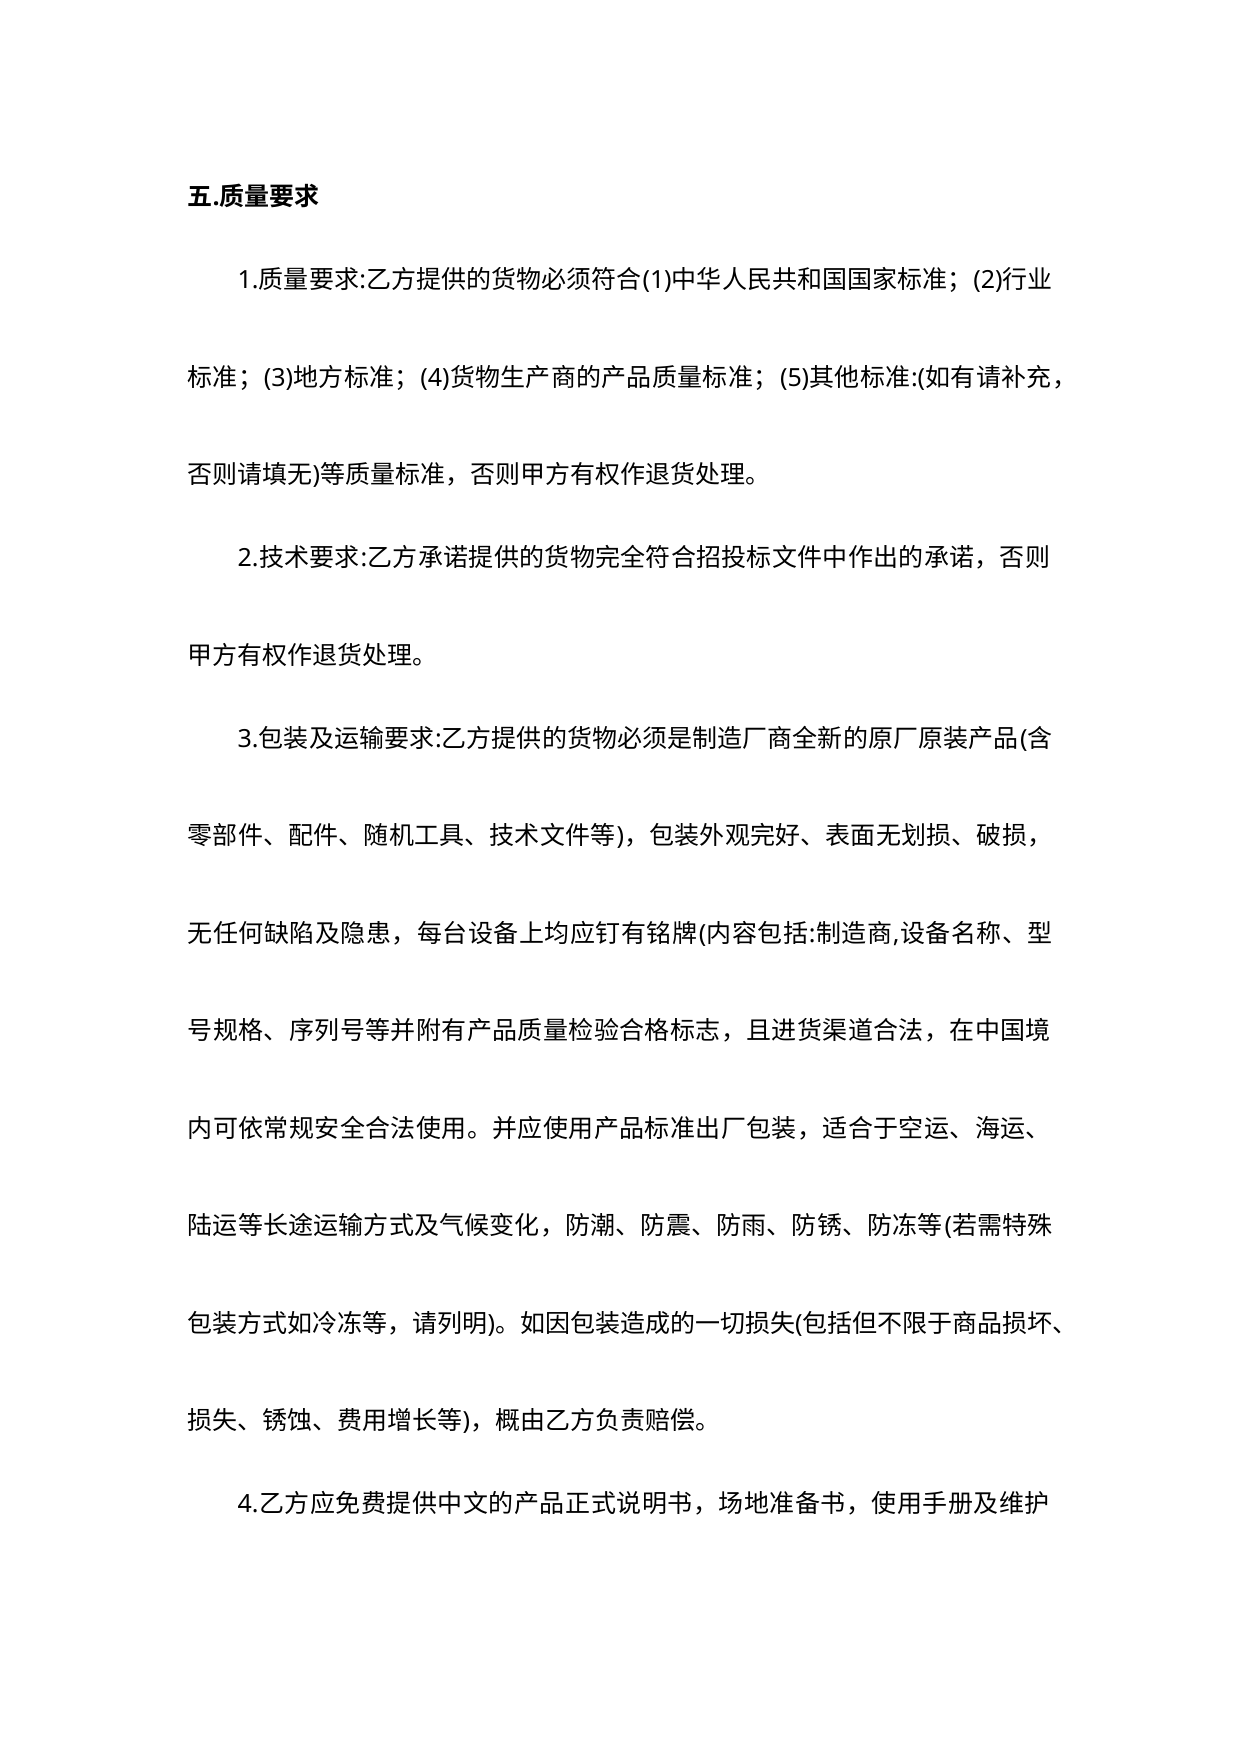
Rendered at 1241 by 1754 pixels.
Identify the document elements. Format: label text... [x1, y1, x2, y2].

text 五.质量要求 [187, 162, 1053, 227]
text 1.质量要求:乙方提供的货物必须符合(1)中华人民共和国国家标准；(2)行业标准；(3)地方标准；(4)货物生产商的产品质量标准；(5)其他标准:(如有请补充，否则请填无)等质量标准，否则甲方有权作退货处理。 [187, 245, 1053, 505]
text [187, 1469, 1053, 1534]
text 3.包装及运输要求:乙方提供的货物必须是制造厂商全新的原厂原装产品(含零部件、配件、随机工具、技术文件等)，包装外观完好、表面无划损、破损，无任何缺陷及隐患，每台设备上均应钉有铭牌(内容包括:制造商,设备名称、型号规格、序列号等并附有产品质量检验合格标志，且进货渠道合法，在中国境内可依常规安全合法使用。并应使用产品标准出厂包装，适合于空运、海运、陆运等长途运输方式及气候变化，防潮、防震、防雨、防锈、防冻等(若需特殊包装方式如冷冻等，请列明)。如因包装造成的一切损失(包括但不限于商品损坏、损失、锈蚀、费用增长等)，概由乙方负责赔偿。 [187, 704, 1053, 1451]
text 2.技术要求:乙方承诺提供的货物完全符合招投标文件中作出的承诺，否则甲方有权作退货处理。 [187, 523, 1053, 686]
